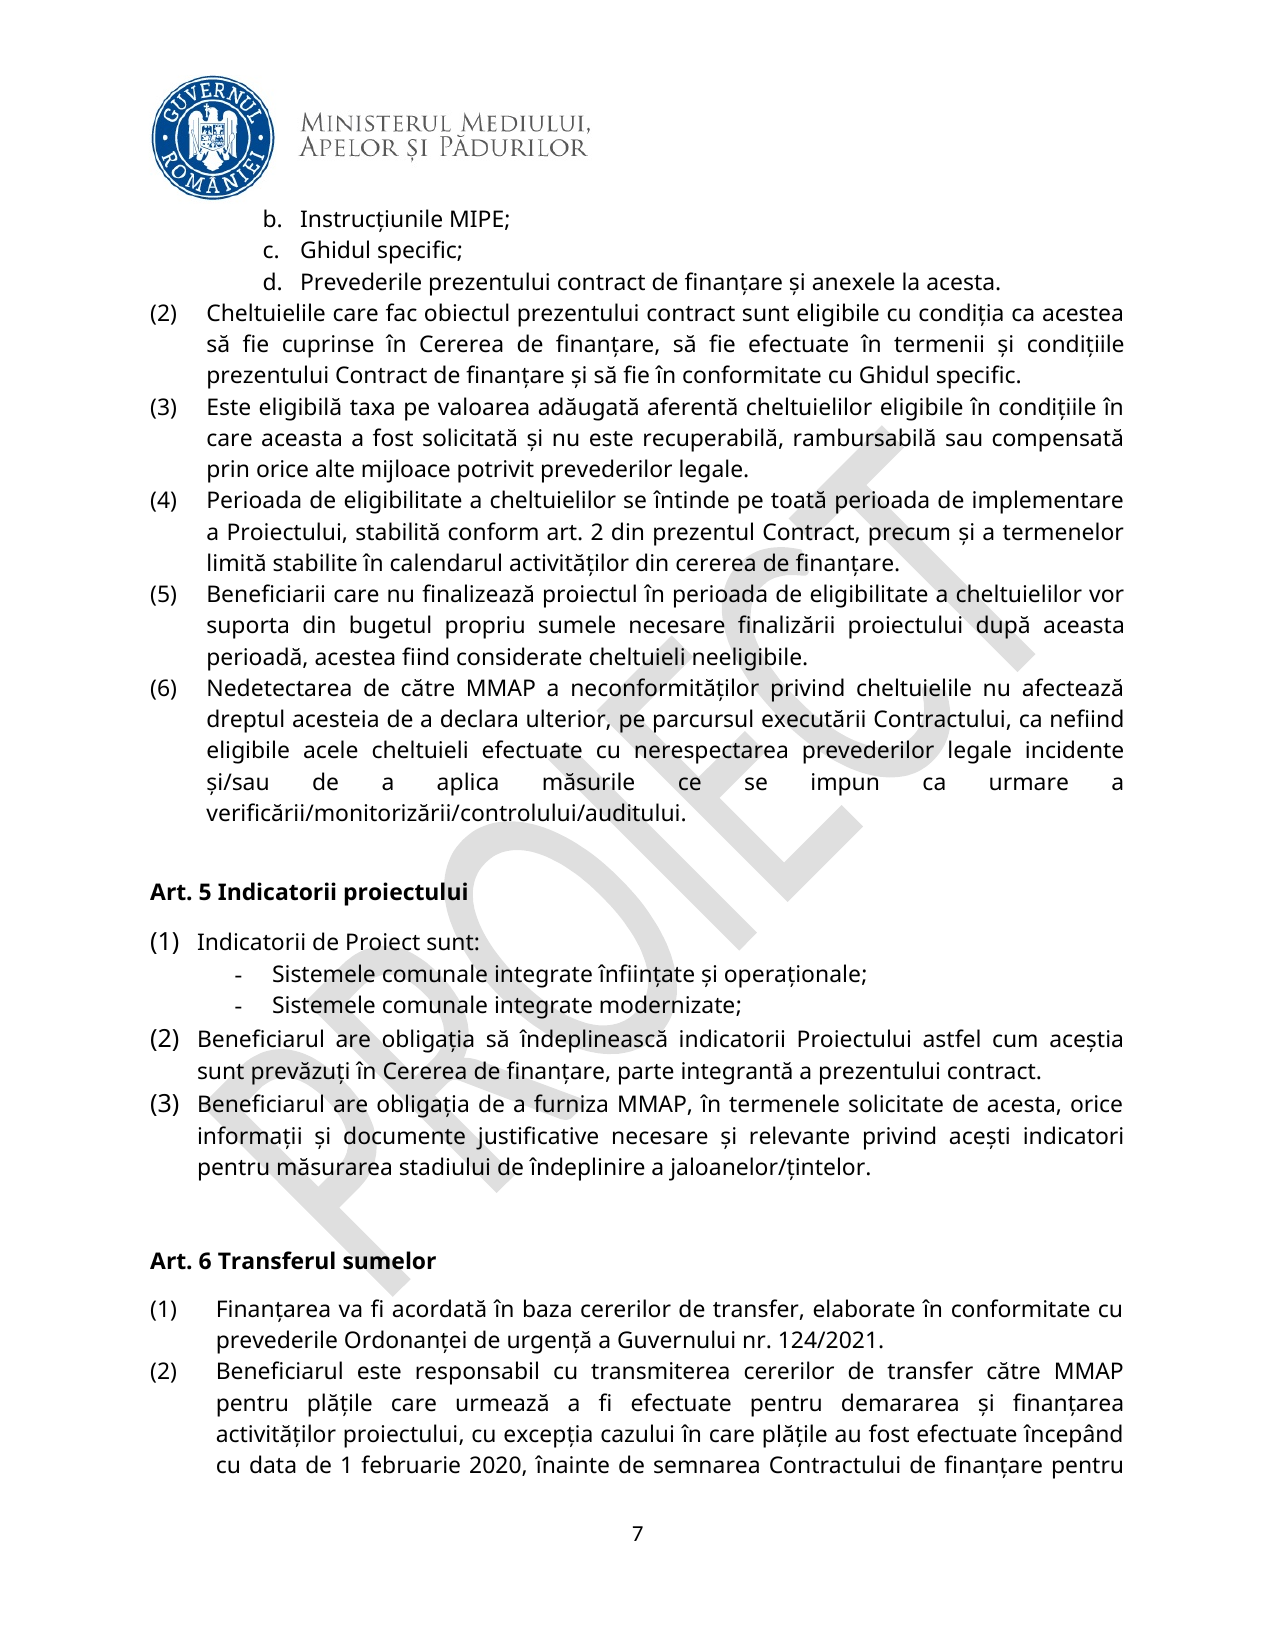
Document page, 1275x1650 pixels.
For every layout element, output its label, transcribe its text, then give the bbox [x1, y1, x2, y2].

list Beneficiarul are obligația de a furniza MMAP, în termenele solicitate de acesta, orice informații și documente justificative necesare și relevante privind acești indicatori pentru măsurarea stadiului de îndeplinire a jaloanelor/țintelor. [150, 1086, 1125, 1182]
text Art. 6 Transferul sumelor [150, 1245, 1125, 1276]
picture [148, 75, 593, 204]
list Este eligibilă taxa pe valoarea adăugată aferentă cheltuielilor eligibile în condițiile în care aceasta a fost solicitată și nu este recuperabilă, rambursabilă sau compensată prin orice alte mijloace potrivit prevederilor legale. [150, 391, 1125, 484]
list Instrucțiunile MIPE; [262, 203, 1125, 234]
text Art. 5 Indicatorii proiectului [150, 876, 1125, 907]
list Ghidul specific; [262, 234, 1125, 266]
list Beneficiarul are obligația să îndeplinească indicatorii Proiectului astfel cum aceștia sunt prevăzuți în Cererea de finanțare, parte integrantă a prezentului contract. [150, 1021, 1125, 1086]
list Sistemele comunale integrate modernizate; [234, 989, 1125, 1021]
list Perioada de eligibilitate a cheltuielilor se întinde pe toată perioada de implementare a Proiectului, stabilită conform art. 2 din prezentul Contract, precum și a termenelor limită stabilite în calendarul activităților din cererea de finanțare. [150, 484, 1125, 578]
list Sistemele comunale integrate înființate și operaționale; [234, 958, 1125, 989]
list Nedetectarea de către MMAP a neconformităților privind cheltuielile nu afectează dreptul acesteia de a declara ulterior, pe parcursul executării Contractului, ca nefiind eligibile acele cheltuieli efectuate cu nerespectarea prevederilor legale incidente și/sau de a aplica măsurile ce se impun ca urmare a verificării/monitorizării/controlului/auditului. [150, 672, 1125, 828]
list Cheltuielile care fac obiectul prezentului contract sunt eligibile cu condiția ca acestea să fie cuprinse în Cererea de finanțare, să fie efectuate în termenii și condițiile prezentului Contract de finanțare și să fie în conformitate cu Ghidul specific. [150, 297, 1125, 391]
list Indicatorii de Proiect sunt: [150, 924, 1125, 958]
list Prevederile prezentului contract de finanțare și anexele la acesta. [262, 266, 1125, 297]
list Finanțarea va fi acordată în baza cererilor de transfer, elaborate în conformitate cu prevederile Ordonanței de urgență a Guvernului nr. 124/2021. [150, 1293, 1125, 1355]
list Beneficiarii care nu finalizează proiectul în perioada de eligibilitate a cheltuielilor vor suporta din bugetul propriu sumele necesare finalizării proiectului după aceasta perioadă, acestea fiind considerate cheltuieli neeligibile. [150, 578, 1125, 672]
